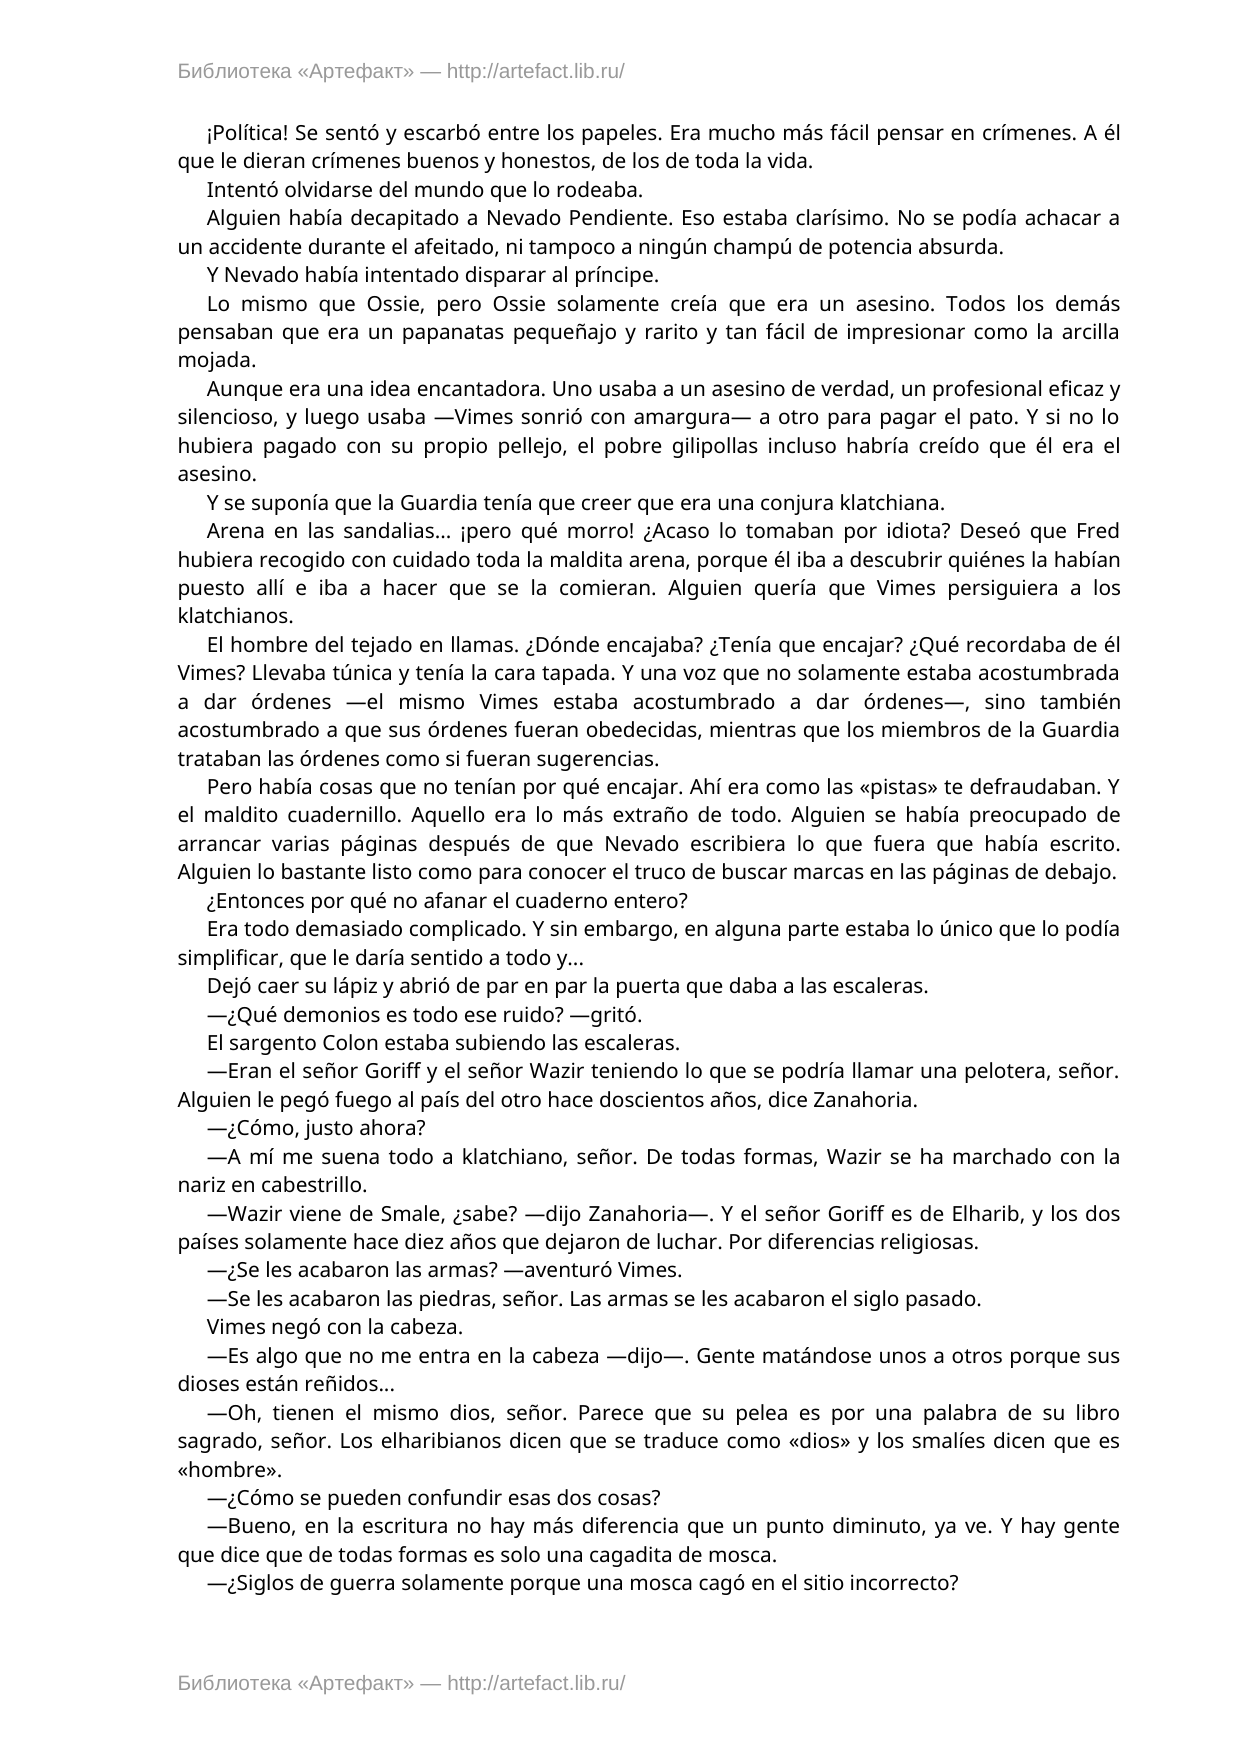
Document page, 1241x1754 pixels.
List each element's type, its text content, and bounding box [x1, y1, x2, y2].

text Alguien había decapitado a Nevado Pendiente. Eso estaba clarísimo. No se podía achacar a un accidente durante el afeitado, ni tampoco a ningún champú de potencia absurda. [177, 203, 1122, 260]
text —¿Se les acabaron las armas? —aventuró Vimes. [177, 1256, 1122, 1284]
text —¿Cómo se pueden confundir esas dos cosas? [177, 1483, 1122, 1512]
text —Wazir viene de Smale, ¿sabe? —dijo Zanahoria—. Y el señor Goriff es de Elharib, y los dos países solamente hace diez años que dejaron de luchar. Por diferencias religiosas. [177, 1199, 1122, 1256]
text —Se les acabaron las piedras, señor. Las armas se les acabaron el siglo pasado. [177, 1284, 1122, 1312]
text —A mí me suena todo a klatchiano, señor. De todas formas, Wazir se ha marchado con la nariz en cabestrillo. [177, 1142, 1122, 1199]
text Intentó olvidarse del mundo que lo rodeaba. [177, 175, 1122, 203]
text —¿Qué demonios es todo ese ruido? —gritó. [177, 1000, 1122, 1028]
text ¿Entonces por qué no afanar el cuaderno entero? [177, 886, 1122, 914]
text —Eran el señor Goriff y el señor Wazir teniendo lo que se podría llamar una pelotera, señor. Alguien le pegó fuego al país del otro hace doscientos años, dice Zanahoria. [177, 1057, 1122, 1113]
text Pero había cosas que no tenían por qué encajar. Ahí era como las «pistas» te defraudaban. Y el maldito cuadernillo. Aquello era lo más extraño de todo. Alguien se había preocupado de arrancar varias páginas después de que Nevado escribiera lo que fuera que había escrito. Alguien lo bastante listo como para conocer el truco de buscar marcas en las páginas de debajo. [177, 772, 1122, 886]
text Y se suponía que la Guardia tenía que creer que era una conjura klatchiana. [177, 488, 1122, 516]
text ¡Política! Se sentó y escarbó entre los papeles. Era mucho más fácil pensar en crímenes. A él que le dieran crímenes buenos y honestos, de los de toda la vida. [177, 118, 1122, 175]
text Dejó caer su lápiz y abrió de par en par la puerta que daba a las escaleras. [177, 971, 1122, 1000]
text Y Nevado había intentado disparar al príncipe. [177, 260, 1122, 289]
text —¿Siglos de guerra solamente porque una mosca cagó en el sitio incorrecto? [177, 1568, 1122, 1597]
text El sargento Colon estaba subiendo las escaleras. [177, 1028, 1122, 1057]
text El hombre del tejado en llamas. ¿Dónde encajaba? ¿Tenía que encajar? ¿Qué recordaba de él Vimes? Llevaba túnica y tenía la cara tapada. Y una voz que no solamente estaba acostumbrada a dar órdenes —el mismo Vimes estaba acostumbrado a dar órdenes—, sino también acostumbrado a que sus órdenes fueran obedecidas, mientras que los miembros de la Guardia trataban las órdenes como si fueran sugerencias. [177, 630, 1122, 772]
text —Bueno, en la escritura no hay más diferencia que un punto diminuto, ya ve. Y hay gente que dice que de todas formas es solo una cagadita de mosca. [177, 1512, 1122, 1568]
text Aunque era una idea encantadora. Uno usaba a un asesino de verdad, un profesional eficaz y silencioso, y luego usaba —Vimes sonrió con amargura— a otro para pagar el pato. Y si no lo hubiera pagado con su propio pellejo, el pobre gilipollas incluso habría creído que él era el asesino. [177, 374, 1122, 488]
text —¿Cómo, justo ahora? [177, 1113, 1122, 1142]
text Era todo demasiado complicado. Y sin embargo, en alguna parte estaba lo único que lo podía simplificar, que le daría sentido a todo y... [177, 914, 1122, 971]
text Lo mismo que Ossie, pero Ossie solamente creía que era un asesino. Todos los demás pensaban que era un papanatas pequeñajo y rarito y tan fácil de impresionar como la arcilla mojada. [177, 289, 1122, 374]
text Arena en las sandalias... ¡pero qué morro! ¿Acaso lo tomaban por idiota? Deseó que Fred hubiera recogido con cuidado toda la maldita arena, porque él iba a descubrir quiénes la habían puesto allí e iba a hacer que se la comieran. Alguien quería que Vimes persiguiera a los klatchianos. [177, 516, 1122, 630]
text —Es algo que no me entra en la cabeza —dijo—. Gente matándose unos a otros porque sus dioses están reñidos... [177, 1341, 1122, 1398]
text Vimes negó con la cabeza. [177, 1312, 1122, 1341]
text —Oh, tienen el mismo dios, señor. Parece que su pelea es por una palabra de su libro sagrado, señor. Los elharibianos dicen que se traduce como «dios» y los smalíes dicen que es «hombre». [177, 1398, 1122, 1483]
